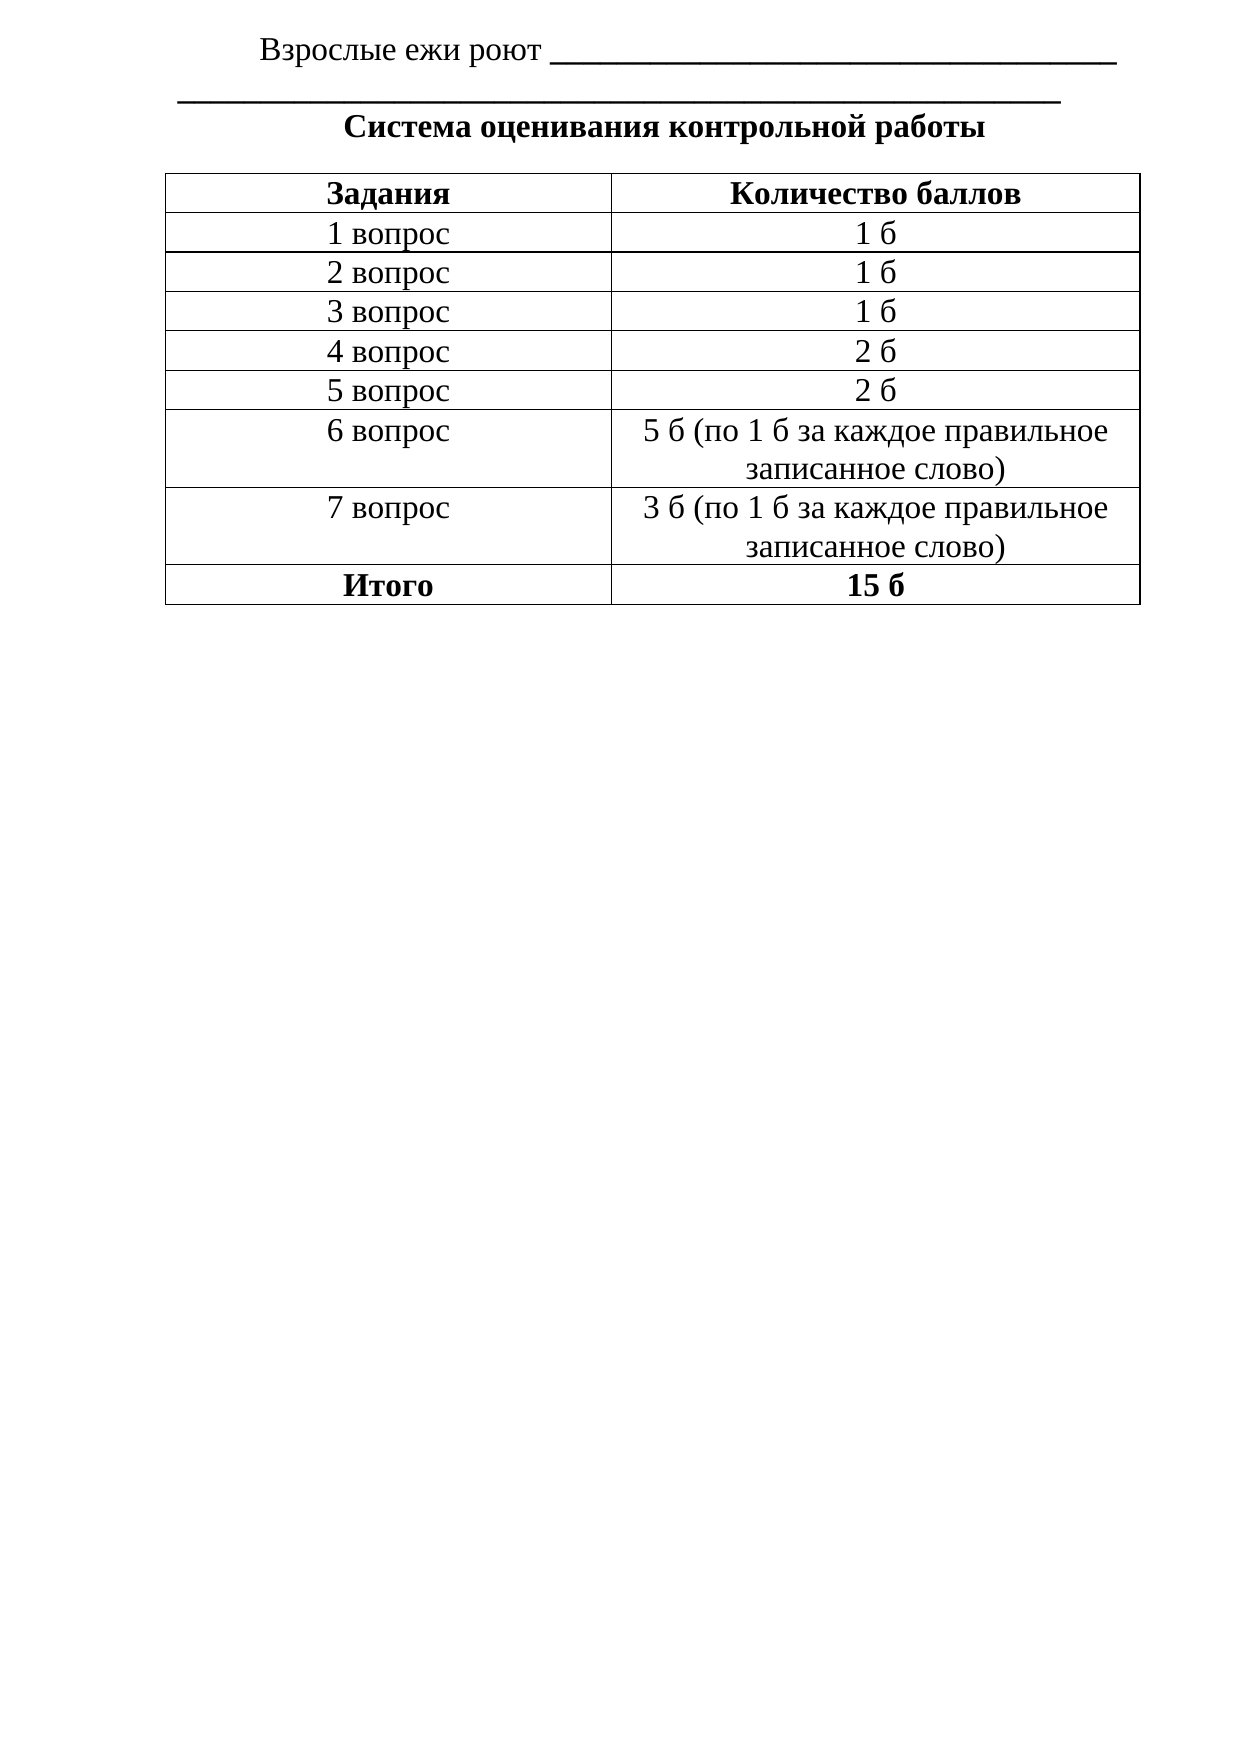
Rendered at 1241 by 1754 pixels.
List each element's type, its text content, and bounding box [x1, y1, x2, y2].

table_cell 5 б (по 1 б за каждое правильное записанное слово) [612, 410, 1139, 487]
table_header Задания [166, 174, 611, 212]
table_cell 6 вопрос [166, 410, 611, 487]
table_header Количество баллов [612, 174, 1139, 212]
table_cell 15 б [612, 565, 1139, 604]
table_cell 1 б [612, 292, 1139, 330]
table_cell 2 б [612, 331, 1139, 369]
table_cell 7 вопрос [166, 488, 611, 564]
table_cell 5 вопрос [166, 371, 611, 409]
table_cell 4 вопрос [166, 331, 611, 369]
table_cell 2 вопрос [166, 253, 611, 291]
table_cell 2 б [612, 371, 1139, 409]
text _____________________________________________________ [177, 68, 1152, 106]
text Взрослые ежи роют __________________________________ [259, 29, 1152, 68]
table_cell Итого [166, 565, 611, 604]
table_cell 1 б [612, 253, 1139, 291]
table_cell 1 б [612, 213, 1139, 251]
table_cell 3 б (по 1 б за каждое правильное записанное слово) [612, 488, 1139, 564]
table_cell 3 вопрос [166, 292, 611, 330]
text Система оценивания контрольной работы [177, 106, 1152, 144]
table_cell 1 вопрос [166, 213, 611, 251]
